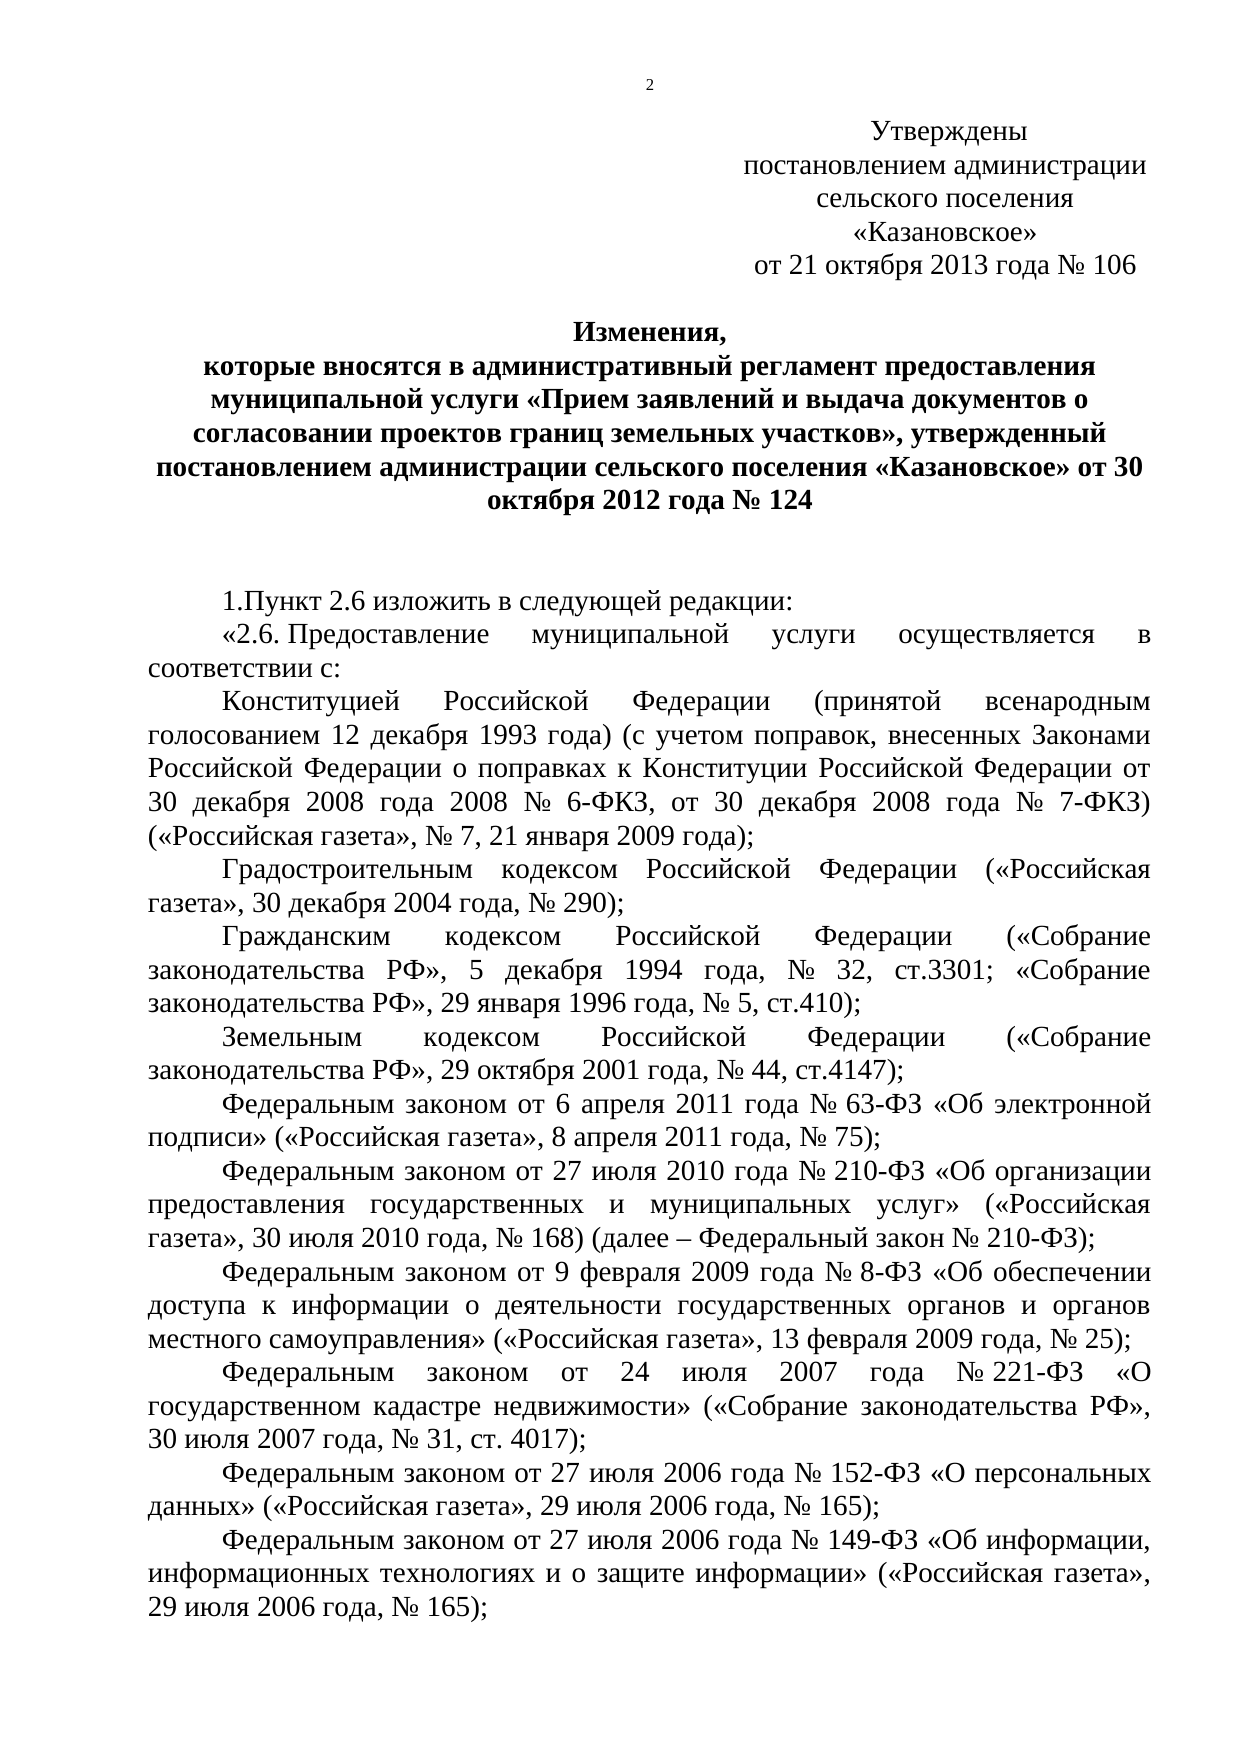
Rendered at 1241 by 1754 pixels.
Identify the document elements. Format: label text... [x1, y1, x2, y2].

text Федеральным законом от 27 июля 2006 года № 149-ФЗ «Об информации, информационных технологиях и о защите информации» («Российская газета», 29 июля 2006 года, № 165); [148, 1522, 1152, 1623]
text Земельным кодексом Российской Федерации («Собрание законодательства РФ», 29 октября 2001 года, № 44, ст.4147); [148, 1019, 1152, 1086]
text Федеральным законом от 24 июля 2007 года № 221-ФЗ «О государственном кадастре недвижимости» («Собрание законодательства РФ», 30 июля 2007 года, № 31, ст. 4017); [148, 1354, 1152, 1455]
text «2.6. Предоставление муниципальной услуги осуществляется в соответствии с: [148, 616, 1152, 683]
text Федеральным законом от 9 февраля 2009 года № 8-ФЗ «Об обеспечении доступа к информации о деятельности государственных органов и органов местного самоуправления» («Российская газета», 13 февраля 2009 года, № 25); [148, 1254, 1152, 1354]
text которые вносятся в административный регламент предоставления муниципальной услуги «Прием заявлений и выдача документов о согласовании проектов границ земельных участков», утвержденный постановлением администрации сельского поселения «Казановское» от 30 октября 2012 года № 124 [148, 348, 1152, 516]
text Утверждены [738, 113, 1152, 147]
text Градостроительным кодексом Российской Федерации («Российская газета», 30 декабря 2004 года, № 290); [148, 851, 1152, 918]
text 1.Пункт 2.6 изложить в следующей редакции: [222, 583, 1152, 616]
text Федеральным законом от 27 июля 2010 года № 210-ФЗ «Об организации предоставления государственных и муниципальных услуг» («Российская газета», 30 июля 2010 года, № 168) (далее – Федеральный закон № 210-ФЗ); [148, 1153, 1152, 1254]
text Федеральным законом от 6 апреля 2011 года № 63-ФЗ «Об электронной подписи» («Российская газета», 8 апреля 2011 года, № 75); [148, 1086, 1152, 1153]
text Изменения, [148, 314, 1152, 348]
text Конституцией Российской Федерации (принятой всенародным голосованием 12 декабря 1993 года) (с учетом поправок, внесенных Законами Российской Федерации о поправках к Конституции Российской Федерации от 30 декабря 2008 года 2008 № 6-ФКЗ, от 30 декабря 2008 года № 7-ФКЗ) («Российская газета», № 7, 21 января 2009 года); [148, 683, 1152, 851]
text от 21 октября 2013 года № 106 [738, 247, 1152, 281]
text Гражданским кодексом Российской Федерации («Собрание законодательства РФ», 5 декабря 1994 года, № 32, ст.3301; «Собрание законодательства РФ», 29 января 1996 года, № 5, ст.410); [148, 918, 1152, 1019]
text Федеральным законом от 27 июля 2006 года № 152-ФЗ «О персональных данных» («Российская газета», 29 июля 2006 года, № 165); [148, 1455, 1152, 1522]
text постановлением администрации сельского поселения «Казановское» [738, 147, 1152, 247]
